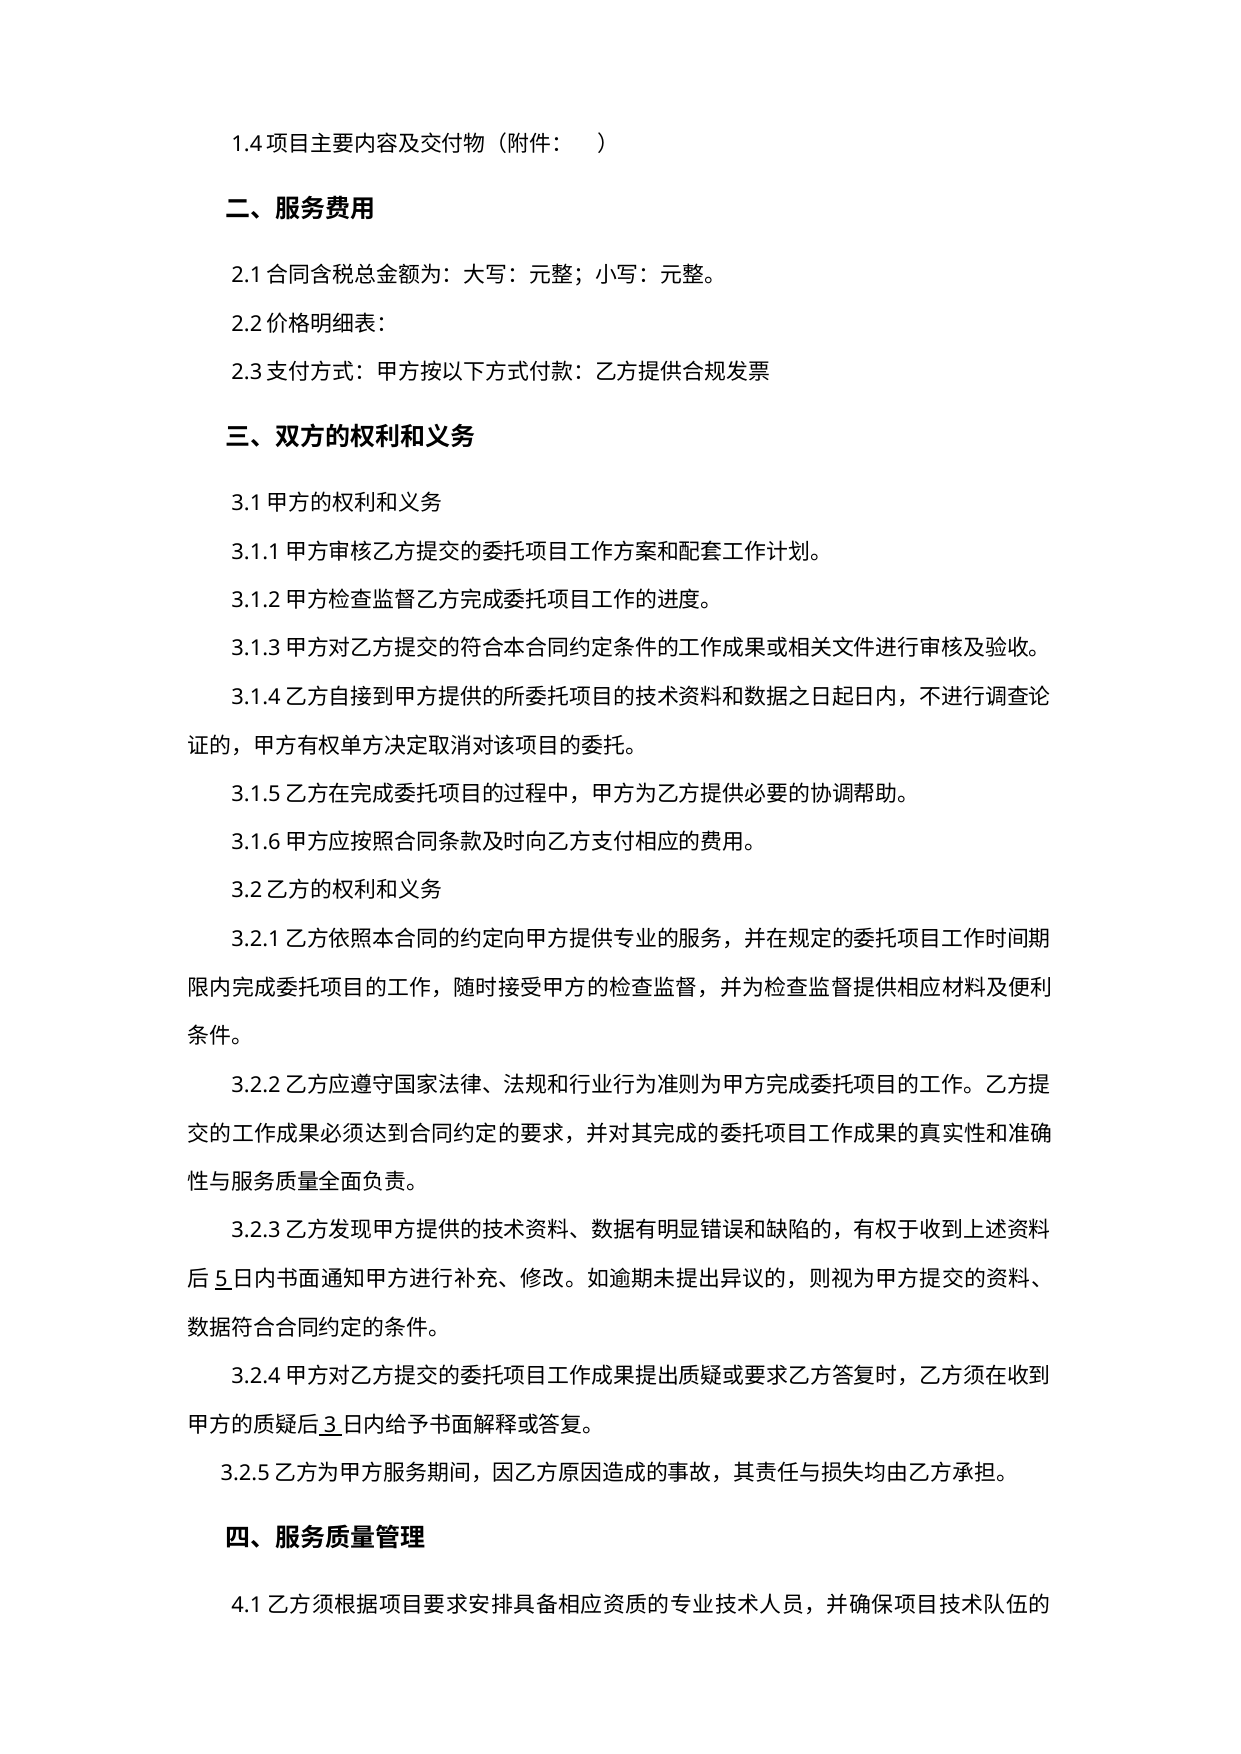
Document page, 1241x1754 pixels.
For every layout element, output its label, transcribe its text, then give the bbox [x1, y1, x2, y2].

text 3.1.3甲方对乙方提交的符合本合同约定条件的工作成果或相关文件进行审核及验收。 [187, 630, 1053, 663]
text 1.4项目主要内容及交付物（附件： ） [187, 126, 1053, 158]
text 3.2.4甲方对乙方提交的委托项目工作成果提出质疑或要求乙方答复时，乙方须在收到甲方的质疑后 3 日内给予书面解释或答复。 [187, 1358, 1053, 1439]
text 3.2.5乙方为甲方服务期间，因乙方原因造成的事故，其责任与损失均由乙方承担。 [187, 1455, 1053, 1488]
text 2.3支付方式：甲方按以下方式付款：乙方提供合规发票 [231, 354, 1053, 386]
text 2.1合同含税总金额为：大写：元整；小写：元整。 [187, 257, 1053, 289]
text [187, 1587, 1053, 1619]
text 3.2.3乙方发现甲方提供的技术资料、数据有明显错误和缺陷的，有权于收到上述资料后 5日内书面通知甲方进行补充、修改。如逾期未提出异议的，则视为甲方提交的资料、数据符合合同约定的条件。 [187, 1212, 1053, 1342]
text 3.1甲方的权利和义务 [187, 485, 1053, 518]
text 3.1.1甲方审核乙方提交的委托项目工作方案和配套工作计划。 [187, 533, 1053, 566]
text 3.1.5乙方在完成委托项目的过程中，甲方为乙方提供必要的协调帮助。 [187, 776, 1053, 808]
text 三、双方的权利和义务 [187, 402, 1053, 467]
text 3.1.4乙方自接到甲方提供的所委托项目的技术资料和数据之日起日内，不进行调查论证的，甲方有权单方决定取消对该项目的委托。 [187, 678, 1053, 760]
text 2.2价格明细表： [187, 305, 1053, 338]
text 四、服务质量管理 [187, 1503, 1053, 1568]
text 二、服务费用 [187, 174, 1053, 239]
text 3.2乙方的权利和义务 [187, 872, 1053, 905]
text 3.1.2甲方检查监督乙方完成委托项目工作的进度。 [187, 582, 1053, 614]
text 3.1.6甲方应按照合同条款及时向乙方支付相应的费用。 [187, 824, 1053, 856]
text 3.2.1乙方依照本合同的约定向甲方提供专业的服务，并在规定的委托项目工作时间期限内完成委托项目的工作，随时接受甲方的检查监督，并为检查监督提供相应材料及便利条件。 [187, 921, 1053, 1051]
text 3.2.2乙方应遵守国家法律、法规和行业行为准则为甲方完成委托项目的工作。乙方提交的工作成果必须达到合同约定的要求，并对其完成的委托项目工作成果的真实性和准确性与服务质量全面负责。 [187, 1066, 1053, 1196]
